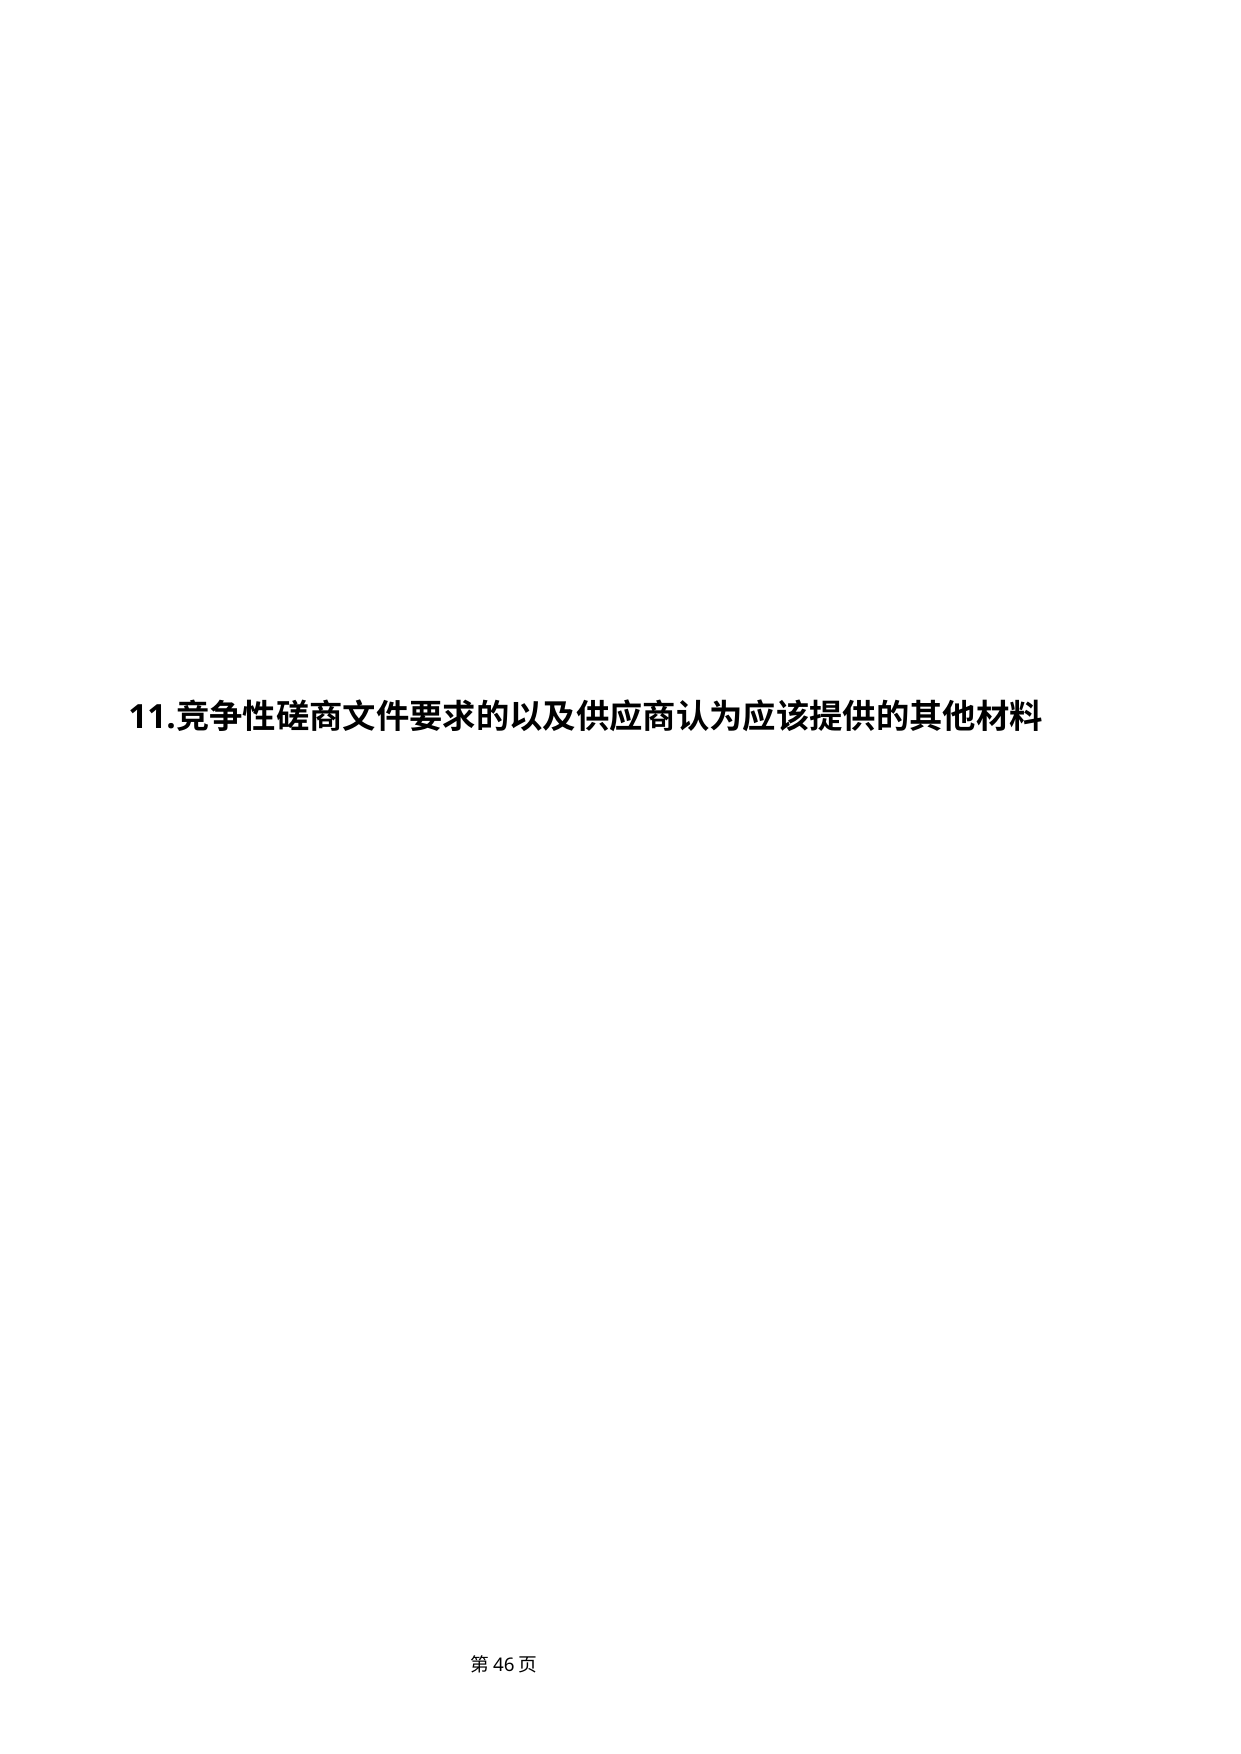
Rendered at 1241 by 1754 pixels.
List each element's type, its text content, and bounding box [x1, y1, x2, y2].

subtitle 竞争性磋商文件要求的以及供应商认为应该提供的其他材料 [128, 682, 1112, 747]
